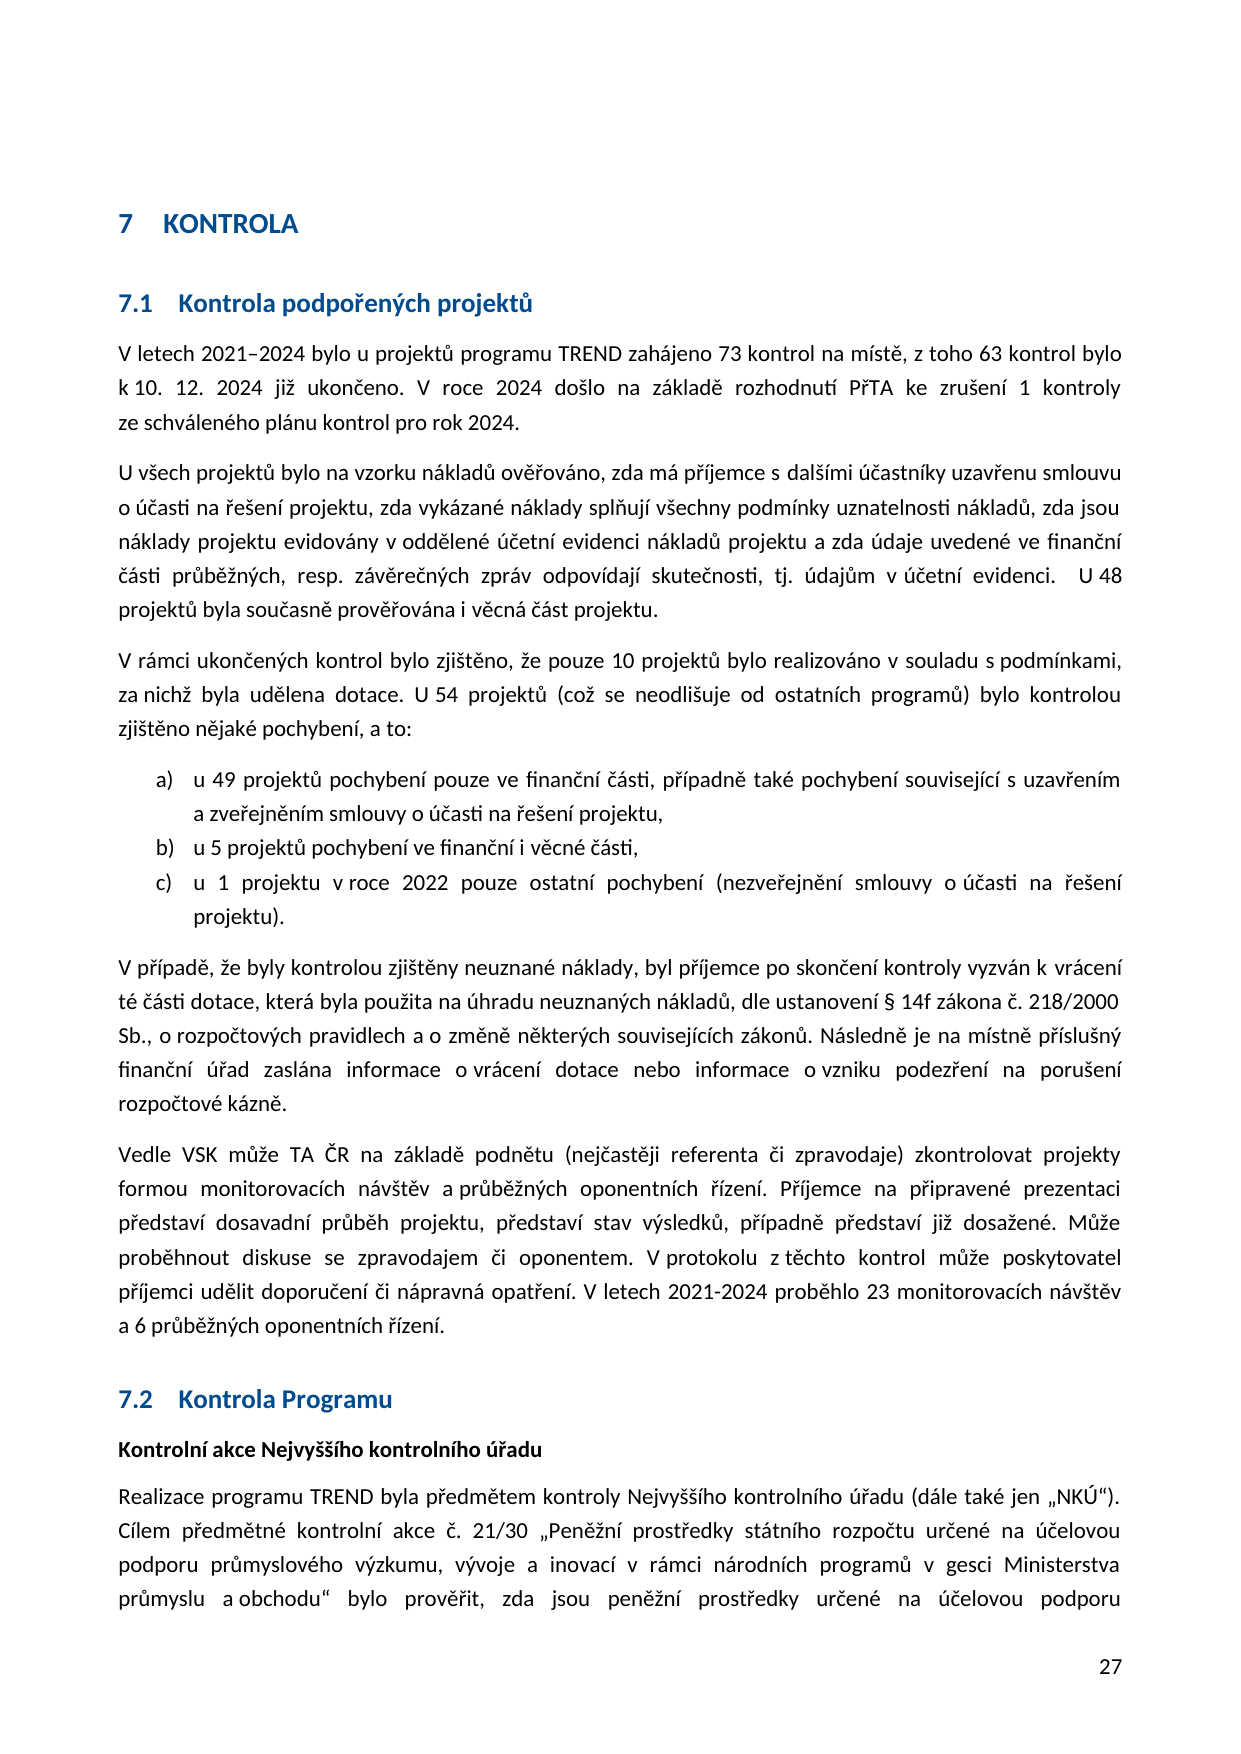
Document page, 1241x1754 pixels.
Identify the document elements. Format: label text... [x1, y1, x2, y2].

text Vedle VSK může TA ČR na základě podnětu (nejčastěji referenta či zpravodaje) zkontrolovat projekty formou monitorovacích návštěv a průběžných oponentních řízení. Příjemce na připravené prezentaci představí dosavadní průběh projektu, představí stav výsledků, případně představí již dosažené. Může proběhnout diskuse se zpravodajem či oponentem. V protokolu z těchto kontrol může poskytovatel příjemci udělit doporučení či nápravná opatření. V letech 2021-2024 proběhlo 23 monitorovacích návštěv a 6 průběžných oponentních řízení. [118, 1140, 1122, 1339]
text U všech projektů bylo na vzorku nákladů ověřováno, zda má příjemce s dalšími účastníky uzavřenu smlouvu o účasti na řešení projektu, zda vykázané náklady splňují všechny podmínky uznatelnosti nákladů, zda jsou náklady projektu evidovány v oddělené účetní evidenci nákladů projektu a zda údaje uvedené ve finanční části průběžných, resp. závěrečných zpráv odpovídají skutečnosti, tj. údajům v účetní evidenci. U 48 projektů byla současně prověřována i věcná část projektu. [118, 458, 1122, 623]
text Kontrolní akce Nejvyššího kontrolního úřadu [118, 1435, 1122, 1463]
subtitle Kontrola podpořených projektů [118, 287, 1122, 319]
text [118, 1482, 1122, 1612]
text V případě, že byly kontrolou zjištěny neuznané náklady, byl příjemce po skončení kontroly vyzván k vrácení té části dotace, která byla použita na úhradu neuznaných nákladů, dle ustanovení § 14f zákona č. 218/2000 Sb., o rozpočtových pravidlech a o změně některých souvisejících zákonů. Následně je na místně příslušný finanční úřad zaslána informace o vrácení dotace nebo informace o vzniku podezření na porušení rozpočtové kázně. [118, 953, 1122, 1117]
text V rámci ukončených kontrol bylo zjištěno, že pouze 10 projektů bylo realizováno v souladu s podmínkami, za nichž byla udělena dotace. U 54 projektů (což se neodlišuje od ostatních programů) bylo kontrolou zjištěno nějaké pochybení, a to: [118, 646, 1122, 742]
subtitle Kontrola Programu [118, 1383, 1122, 1416]
list u 49 projektů pochybení pouze ve finanční části, případně také pochybení související s uzavřením a zveřejněním smlouvy o účasti na řešení projektu, [156, 765, 1122, 827]
subtitle KONTROLA [118, 206, 1122, 241]
text V letech 2021–2024 bylo u projektů programu TREND zahájeno 73 kontrol na místě, z toho 63 kontrol bylo k 10. 12. 2024 již ukončeno. V roce 2024 došlo na základě rozhodnutí PřTA ke zrušení 1 kontroly ze schváleného plánu kontrol pro rok 2024. [118, 339, 1122, 436]
list u 5 projektů pochybení ve finanční i věcné části, [156, 833, 1122, 861]
list u 1 projektu v roce 2022 pouze ostatní pochybení (nezveřejnění smlouvy o účasti na řešení projektu). [156, 868, 1122, 930]
